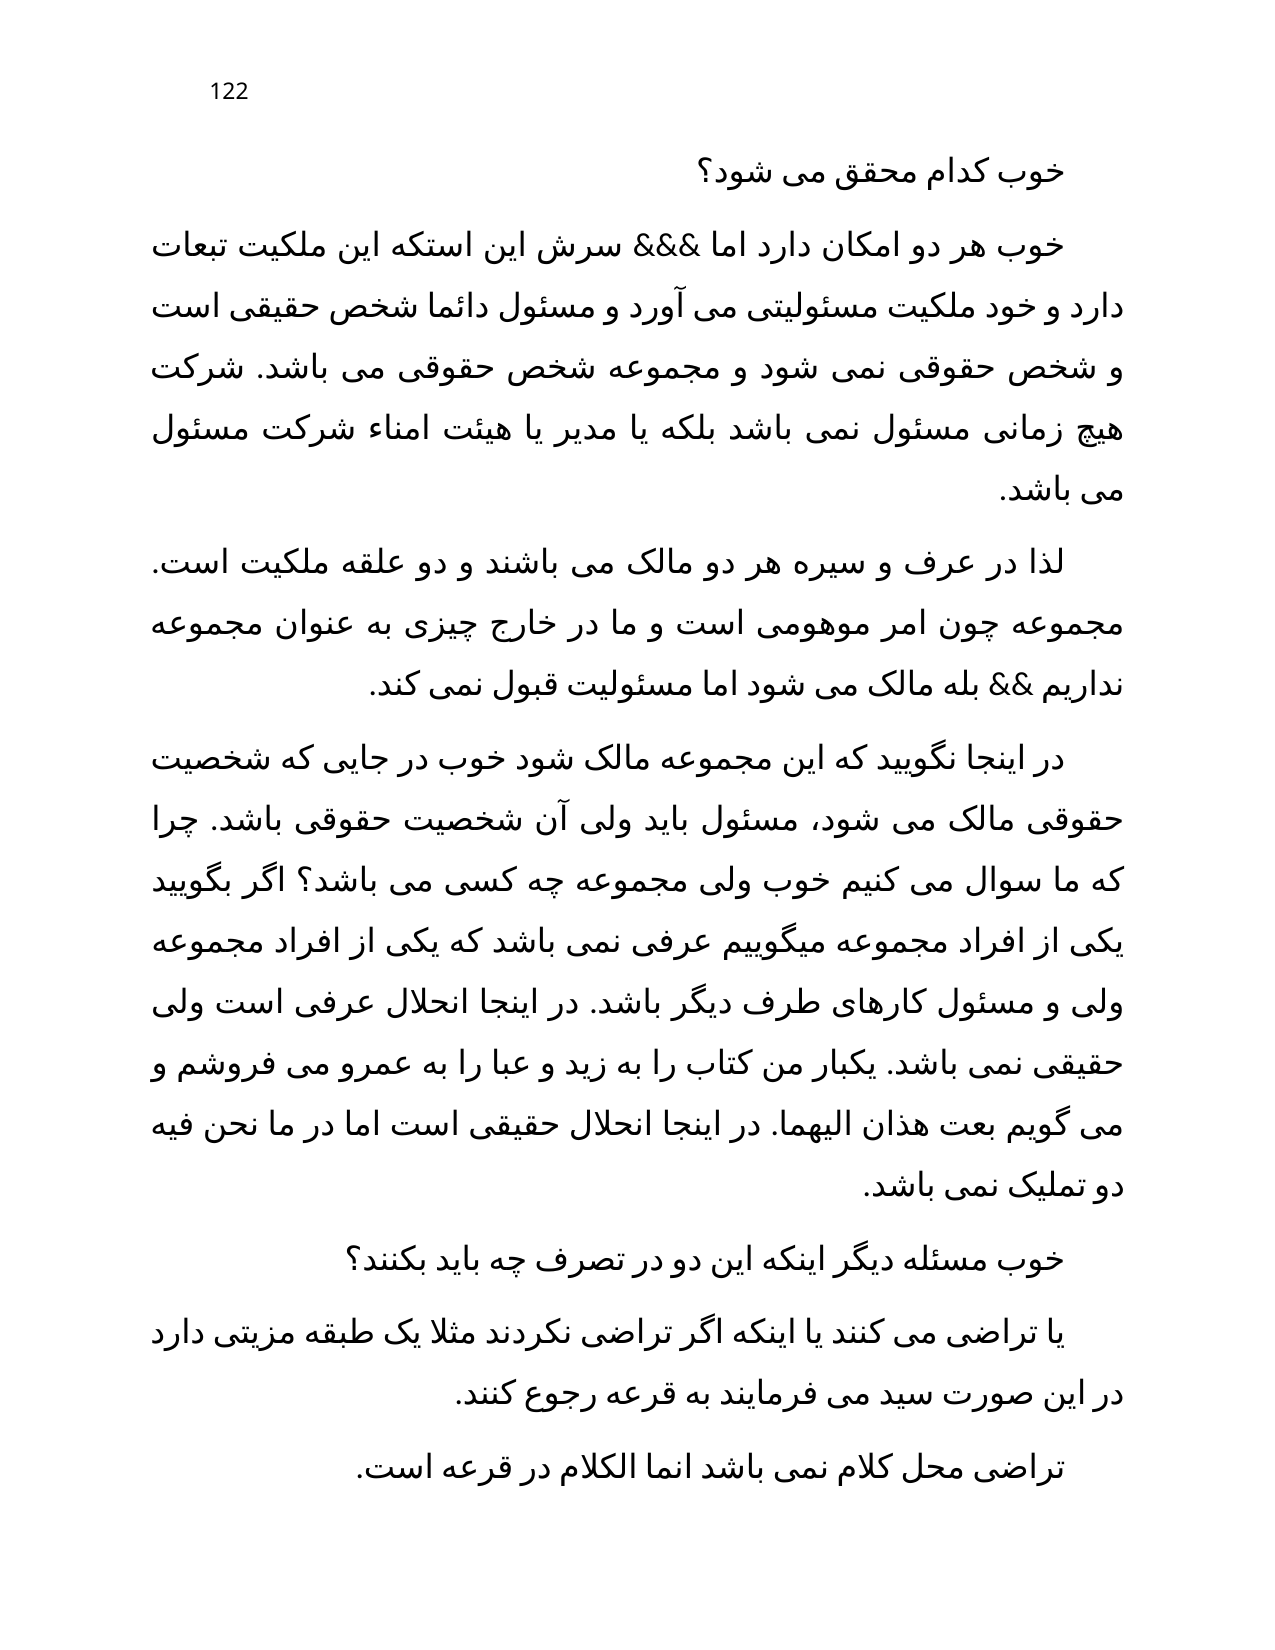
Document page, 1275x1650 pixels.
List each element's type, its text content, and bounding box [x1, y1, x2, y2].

text تراضی محل کلام نمی باشد انما الکلام در قرعه است. [150, 1446, 1125, 1487]
text لذا در عرف و سیره هر دو مالک می باشند و دو علقه ملکیت است. مجموعه چون امر موهومی است و ما در خارج چیزی به عنوان مجموعه نداریم && بله مالک می شود اما مسئولیت قبول نمی کند. [150, 541, 1125, 704]
text خوب هر دو امکان دارد اما &&& سرش این استکه این ملکیت تبعات دارد و خود ملکیت مسئولیتی می آورد و مسئول دائما شخص حقیقی است و شخص حقوقی نمی شود و مجموعه شخص حقوقی می باشد. شرکت هیچ زمانی مسئول نمی باشد بلکه یا مدیر یا هیئت امناء شرکت مسئول می باشد. [150, 223, 1125, 508]
text در اینجا نگویید که این مجموعه مالک شود خوب در جایی که شخصیت حقوقی مالک می شود، مسئول باید ولی آن شخصیت حقوقی باشد. چرا که ما سوال می کنیم خوب ولی مجموعه چه کسی می باشد؟ اگر بگویید یکی از افراد مجموعه میگوییم عرفی نمی باشد که یکی از افراد مجموعه ولی و مسئول کارهای طرف دیگر باشد. در اینجا انحلال عرفی است ولی حقیقی نمی باشد. یکبار من کتاب را به زید و عبا را به عمرو می فروشم و می گویم بعت هذان الیهما. در اینجا انحلال حقیقی است اما در ما نحن فیه دو تملیک نمی باشد. [150, 737, 1125, 1205]
text خوب کدام محقق می شود؟ [150, 150, 1125, 191]
text یا تراضی می کنند یا اینکه اگر تراضی نکردند مثلا یک طبقه مزیتی دارد در این صورت سید می فرمایند به قرعه رجوع کنند. [150, 1311, 1125, 1413]
text خوب مسئله دیگر اینکه این دو در تصرف چه باید بکنند؟ [150, 1238, 1125, 1278]
